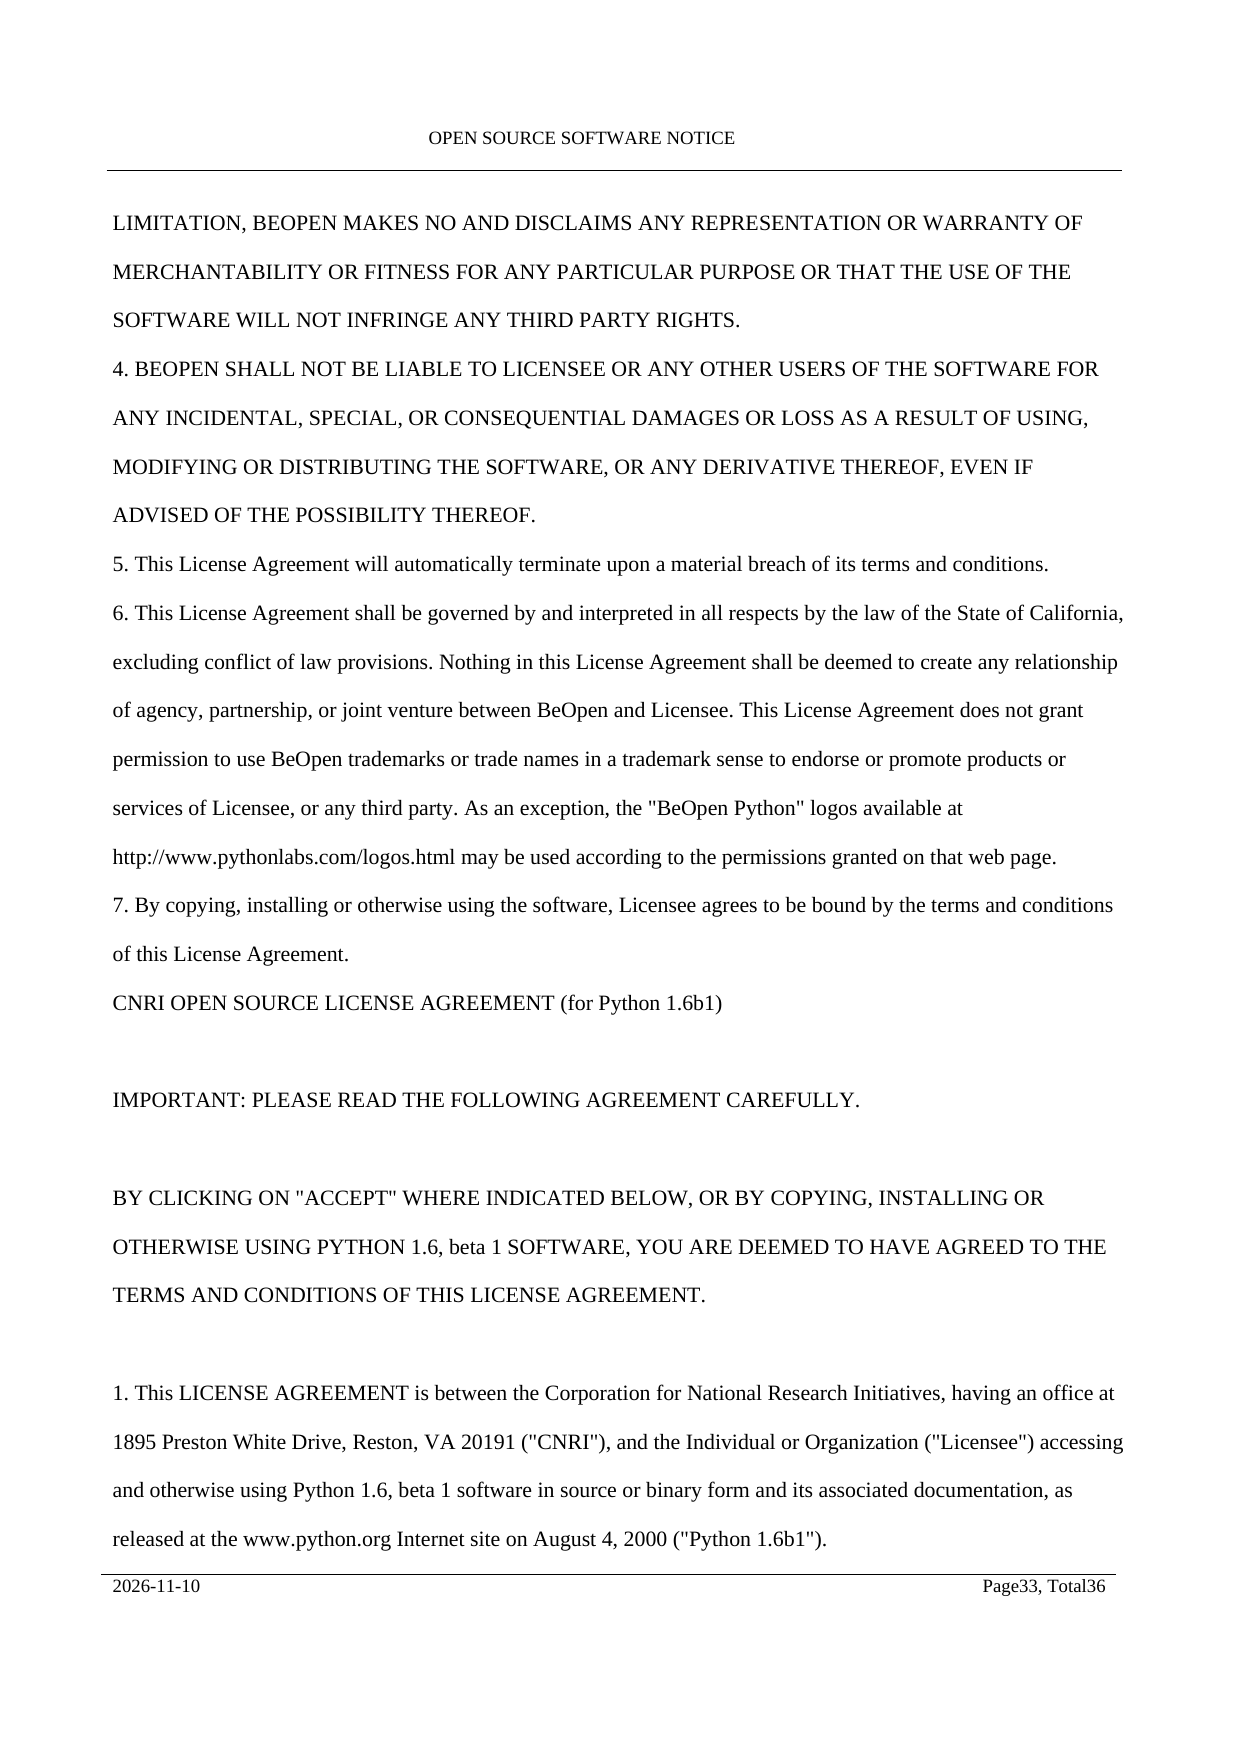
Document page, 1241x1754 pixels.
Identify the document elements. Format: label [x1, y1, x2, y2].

text [112, 206, 1128, 1555]
